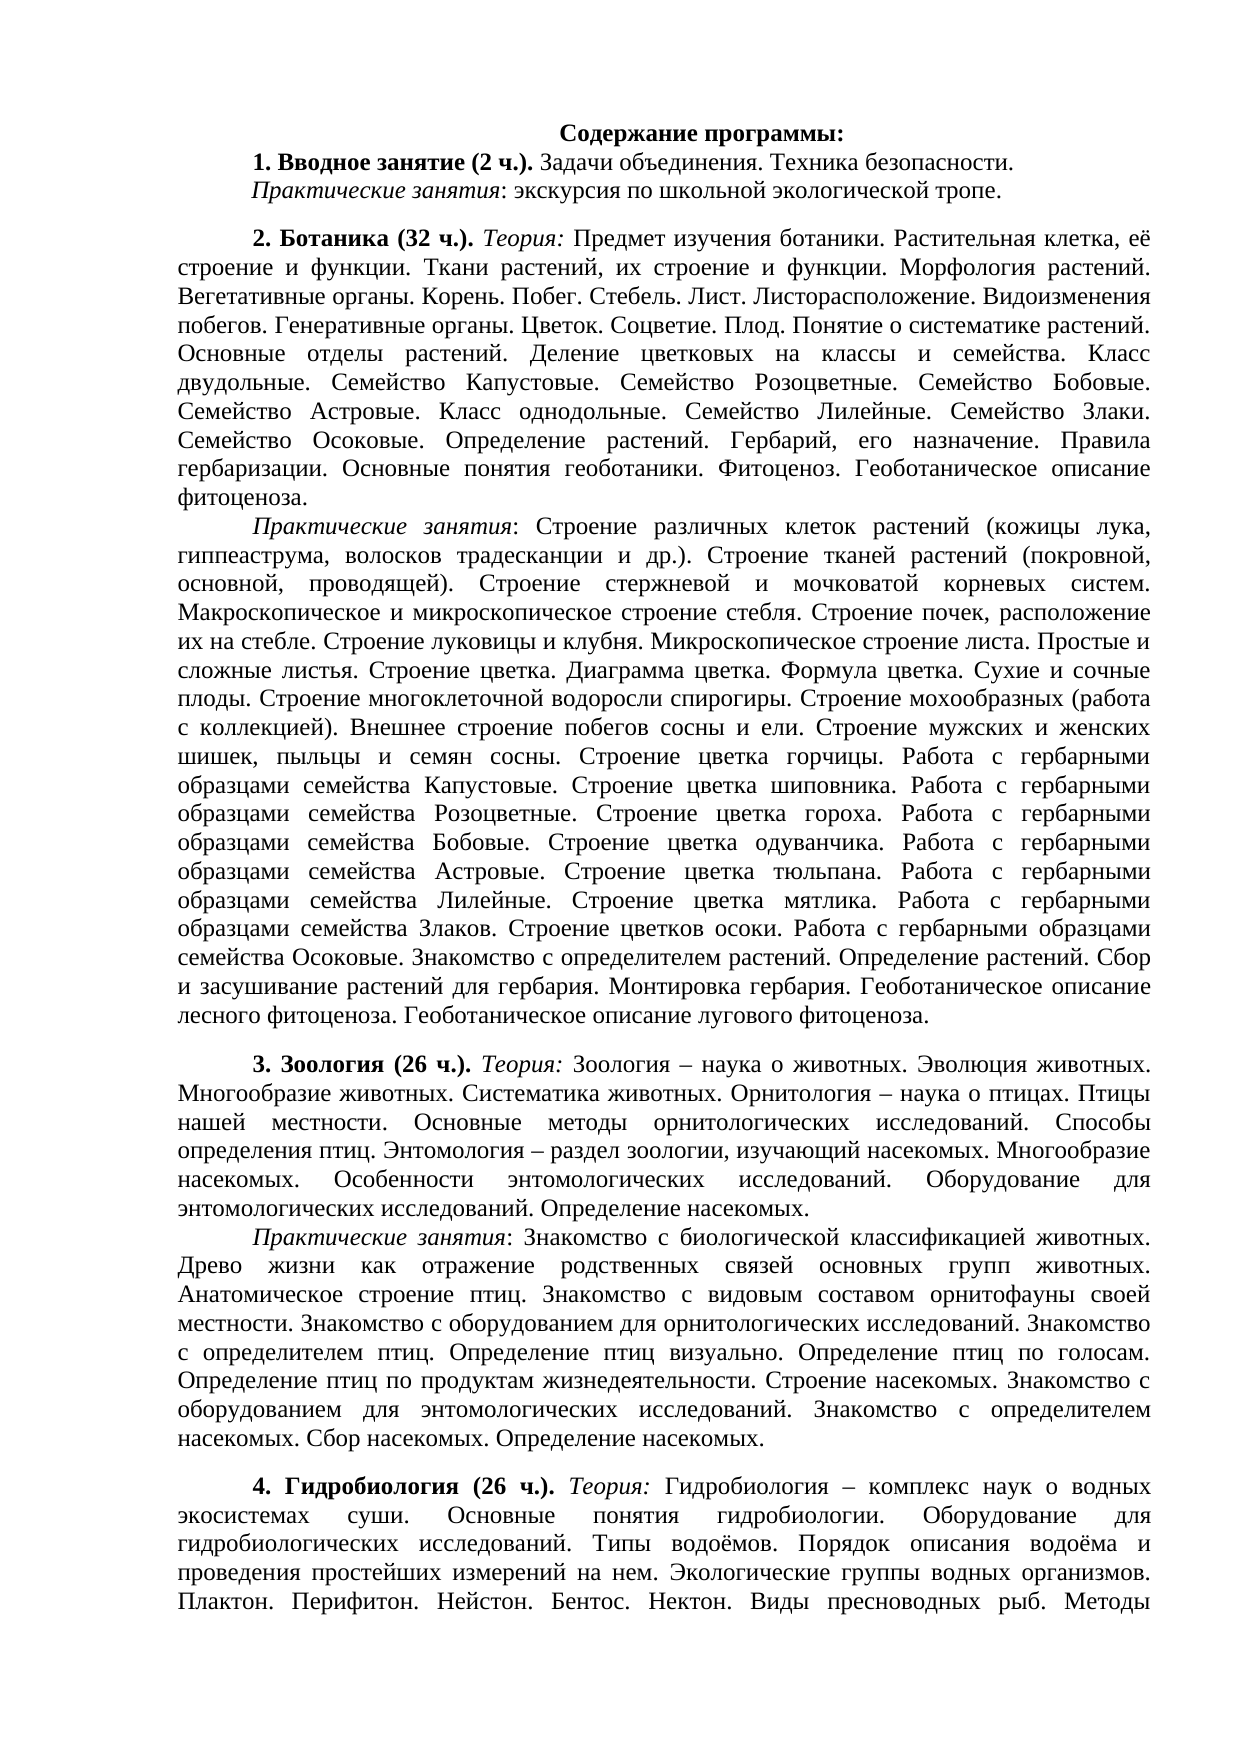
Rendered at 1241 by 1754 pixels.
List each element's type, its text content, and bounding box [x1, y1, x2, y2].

text Практические занятия: Строение различных клеток растений (кожицы лука, гиппеаструма, волосков традесканции и др.). Строение тканей растений (покровной, основной, проводящей). Строение стержневой и мочковатой корневых систем. Макроскопическое и микроскопическое строение стебля. Строение почек, расположение их на стебле. Строение луковицы и клубня. Микроскопическое строение листа. Простые и сложные листья. Строение цветка. Диаграмма цветка. Формула цветка. Сухие и сочные плоды. Строение многоклеточной водоросли спирогиры. Строение мохообразных (работа с коллекцией). Внешнее строение побегов сосны и ели. Строение мужских и женских шишек, пыльцы и семян сосны. Строение цветка горчицы. Работа с гербарными образцами семейства Капустовые. Строение цветка шиповника. Работа с гербарными образцами семейства Розоцветные. Строение цветка гороха. Работа с гербарными образцами семейства Бобовые. Строение цветка одуванчика. Работа с гербарными образцами семейства Астровые. Строение цветка тюльпана. Работа с гербарными образцами семейства Лилейные. Строение цветка мятлика. Работа с гербарными образцами семейства Злаков. Строение цветков осоки. Работа с гербарными образцами семейства Осоковые. Знакомство с определителем растений. Определение растений. Сбор и засушивание растений для гербария. Монтировка гербария. Геоботаническое описание лесного фитоценоза. Геоботаническое описание лугового фитоценоза. [177, 511, 1152, 1028]
text Содержание программы: [252, 118, 1152, 147]
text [177, 1471, 1152, 1615]
text 2. Ботаника (32 ч.). Теория: Предмет изучения ботаники. Растительная клетка, её строение и функции. Ткани растений, их строение и функции. Морфология растений. Вегетативные органы. Корень. Побег. Стебель. Лист. Листорасположение. Видоизменения побегов. Генеративные органы. Цветок. Соцветие. Плод. Понятие о систематике растений. Основные отделы растений. Деление цветковых на классы и семейства. Класс двудольные. Семейство Капустовые. Семейство Розоцветные. Семейство Бобовые. Семейство Астровые. Класс однодольные. Семейство Лилейные. Семейство Злаки. Семейство Осоковые. Определение растений. Гербарий, его назначение. Правила гербаризации. Основные понятия геоботаники. Фитоценоз. Геоботаническое описание фитоценоза. [177, 223, 1152, 511]
text Практические занятия: экскурсия по школьной экологической тропе. [177, 176, 1152, 204]
text Практические занятия: Знакомство с биологической классификацией животных. Древо жизни как отражение родственных связей основных групп животных. Анатомическое строение птиц. Знакомство с видовым составом орнитофауны своей местности. Знакомство с оборудованием для орнитологических исследований. Знакомство с определителем птиц. Определение птиц визуально. Определение птиц по голосам. Определение птиц по продуктам жизнедеятельности. Строение насекомых. Знакомство с оборудованием для энтомологических исследований. Знакомство с определителем насекомых. Сбор насекомых. Определение насекомых. [177, 1222, 1152, 1452]
text 1. Вводное занятие (2 ч.). Задачи объединения. Техника безопасности. [177, 147, 1152, 176]
text 3. Зоология (26 ч.). Теория: Зоология – наука о животных. Эволюция животных. Многообразие животных. Систематика животных. Орнитология – наука о птицах. Птицы нашей местности. Основные методы орнитологических исследований. Способы определения птиц. Энтомология – раздел зоологии, изучающий насекомых. Многообразие насекомых. Особенности энтомологических исследований. Оборудование для энтомологических исследований. Определение насекомых. [177, 1049, 1152, 1222]
